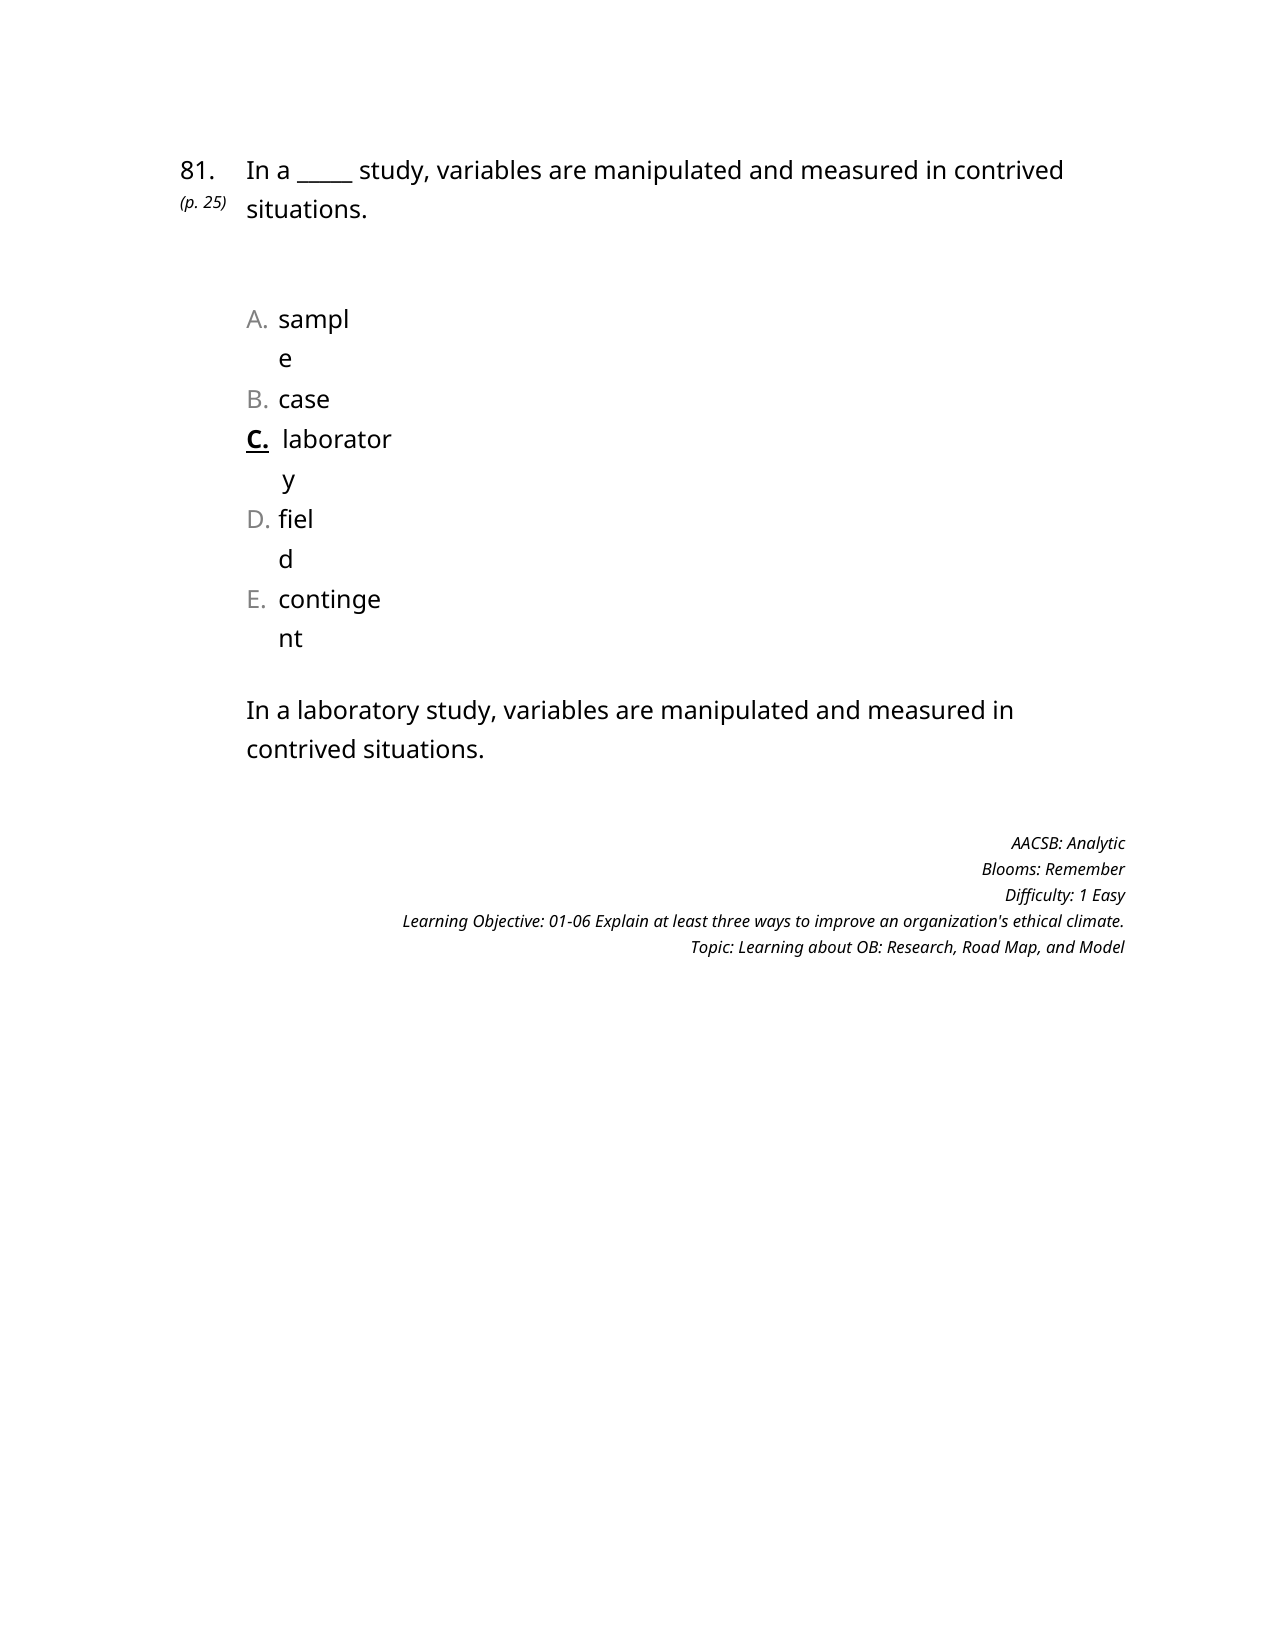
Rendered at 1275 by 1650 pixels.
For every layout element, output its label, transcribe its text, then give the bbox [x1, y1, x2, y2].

table_header In a _____ study, variables are manipulated and measured in contrived situations. In a laboratory study, variables are manipulated and measured in contrived situations. [246, 153, 1125, 803]
table_header 81. (p. 25) [180, 153, 246, 803]
table_header AACSB: Analytic Blooms: Remember Difficulty: 1 Easy Learning Objective: 01-06 Explain at least three ways to improve an organization's ethical climate. Topic: Learning about OB: Research, Road Map, and Model [180, 832, 1125, 995]
